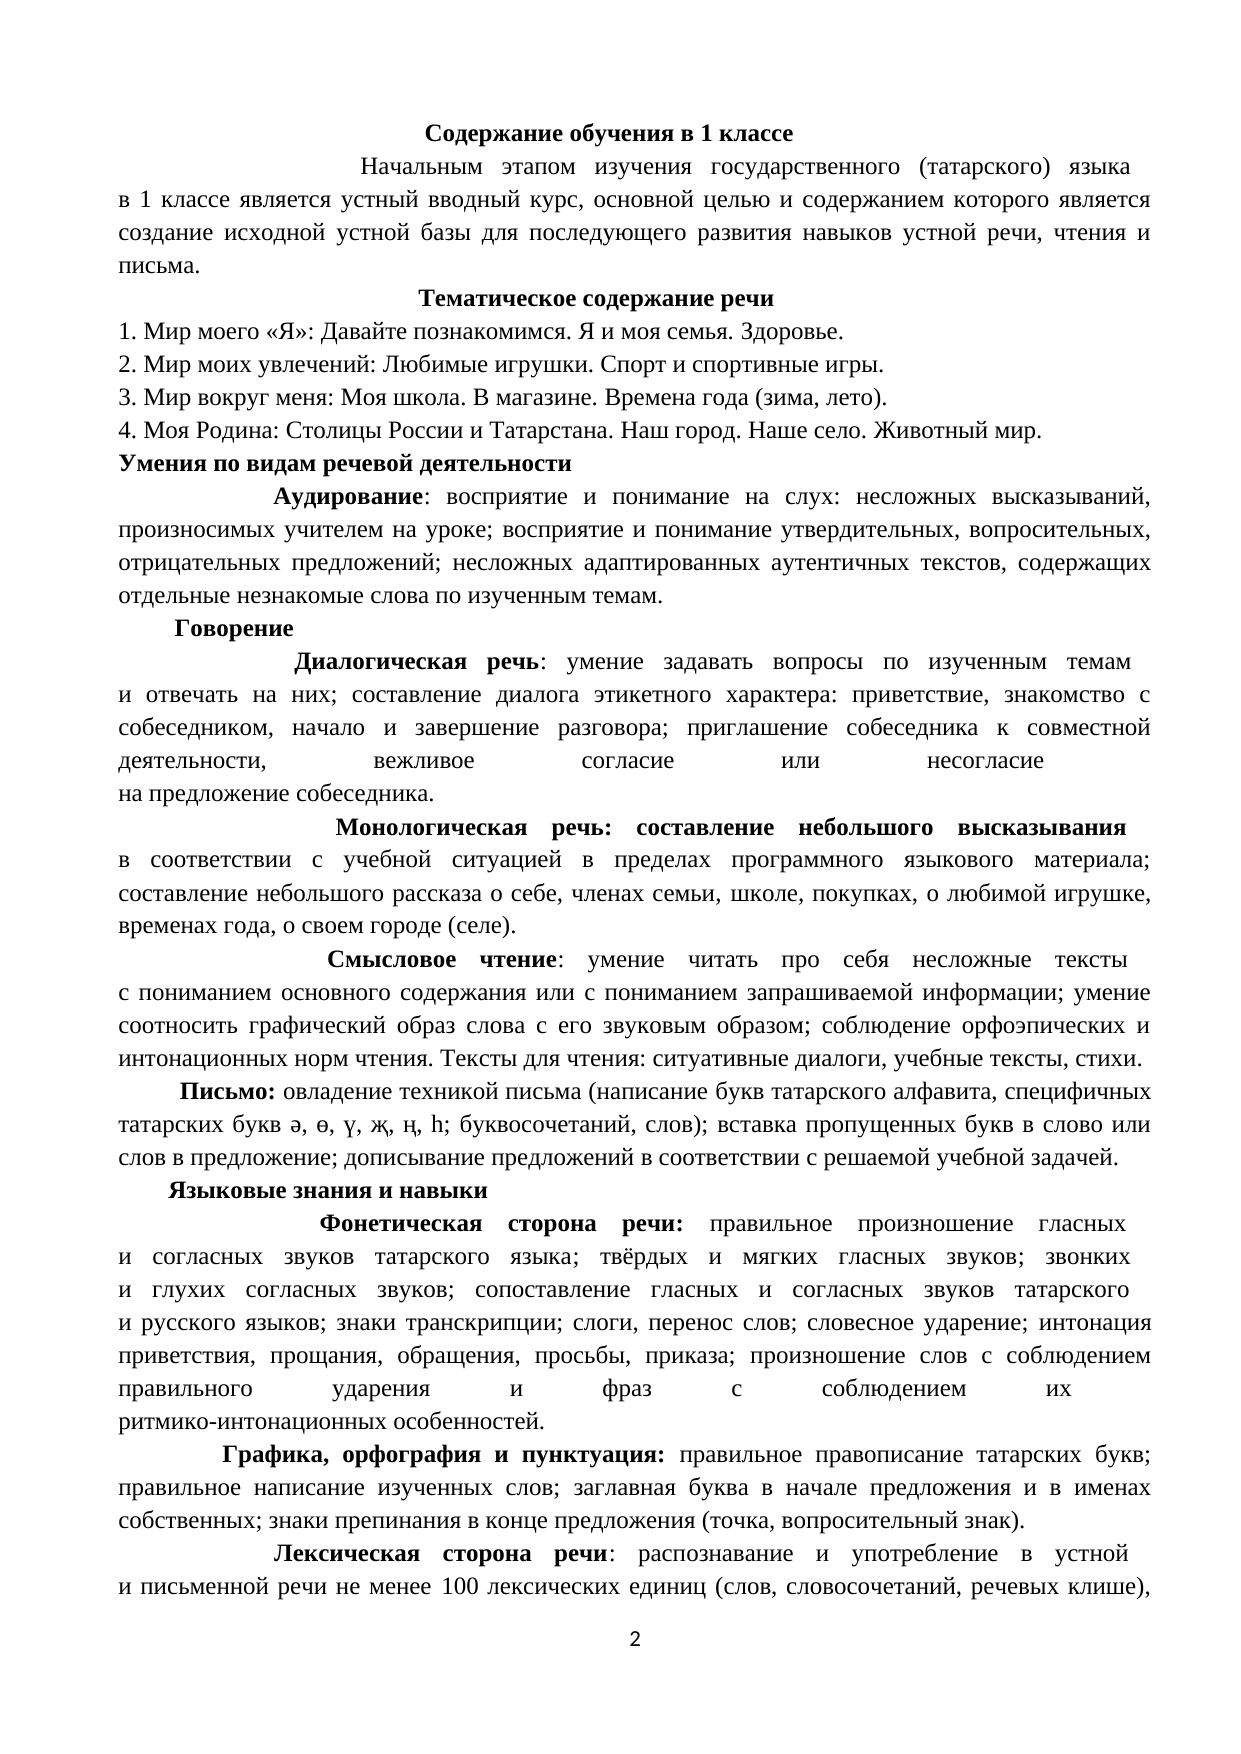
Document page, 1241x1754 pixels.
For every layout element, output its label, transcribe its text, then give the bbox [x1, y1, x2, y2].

text Языковые знания и навыки [118, 1175, 1152, 1203]
text 4. Моя Родина: Столицы России и Татарстана. Наш город. Наше село. Животный мир. [118, 415, 1152, 444]
text Смысловое чтение: умение читать про себя несложные тексты с пониманием основного содержания или с пониманием запрашиваемой информации; умение соотносить графический образ слова с его звуковым образом; соблюдение орфоэпических и интонационных норм чтения. Тексты для чтения: ситуативные диалоги, учебные тексты, стихи. [118, 944, 1152, 1071]
text 3. Мир вокруг меня: Моя школа. В магазине. Времена года (зима, лето). [118, 382, 1152, 411]
text 2. Мир моих увлечений: Любимые игрушки. Спорт и спортивные игры. [118, 349, 1152, 378]
text Графика, орфография и пунктуация: правильное правописание татарских букв; правильное написание изученных слов; заглавная буква в начале предложения и в именах собственных; знаки препинания в конце предложения (точка, вопросительный знак). [118, 1439, 1152, 1534]
text Диалогическая речь: умение задавать вопросы по изученным темам и отвечать на них; составление диалога этикетного характера: приветствие, знакомство с собеседником, начало и завершение разговора; приглашение собеседника к совместной деятельности, вежливое согласие или несогласие на предложение собеседника. [118, 646, 1152, 807]
text Аудирование: восприятие и понимание на слух: несложных высказываний, произносимых учителем на уроке; восприятие и понимание утвердительных, вопросительных, отрицательных предложений; несложных адаптированных аутентичных текстов, содержащих отдельные незнакомые слова по изученным темам. [118, 481, 1152, 609]
text Говорение [118, 613, 1152, 642]
text Начальным этапом изучения государственного (татарского) языка в 1 классе является устный вводный курс, основной целью и содержанием которого является создание исходной устной базы для последующего развития навыков устной речи, чтения и письма. [118, 151, 1152, 279]
text Письмо: овладение техникой письма (написание букв татарского алфавита, специфичных татарских букв ә, ө, ү, җ, ң, һ; буквосочетаний, слов); вставка пропущенных букв в слово или слов в предложение; дописывание предложений в соответствии с решаемой учебной задачей. [118, 1076, 1152, 1171]
text 1. Мир моего «Я»: Давайте познакомимся. Я и моя семья. Здоровье. [118, 316, 1152, 345]
text Умения по видам речевой деятельности [118, 448, 1152, 477]
text Фонетическая сторона речи: правильное произношение гласных и согласных звуков татарского языка; твёрдых и мягких гласных звуков; звонких и глухих согласных звуков; сопоставление гласных и согласных звуков татарского и русского языков; знаки транскрипции; слоги, перенос слов; словесное ударение; интонация приветствия, прощания, обращения, просьбы, приказа; произношение слов с соблюдением правильного ударения и фраз с соблюдением их ритмико-интонационных особенностей. [118, 1208, 1152, 1435]
text Монологическая речь: составление небольшого высказывания в соответствии с учебной ситуацией в пределах программного языкового материала; составление небольшого рассказа о себе, членах семьи, школе, покупках, о любимой игрушке, временах года, о своем городе (селе). [118, 812, 1152, 939]
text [118, 1538, 1152, 1600]
text Тематическое содержание речи [118, 283, 1152, 312]
text Содержание обучения в 1 классе [118, 118, 1152, 147]
